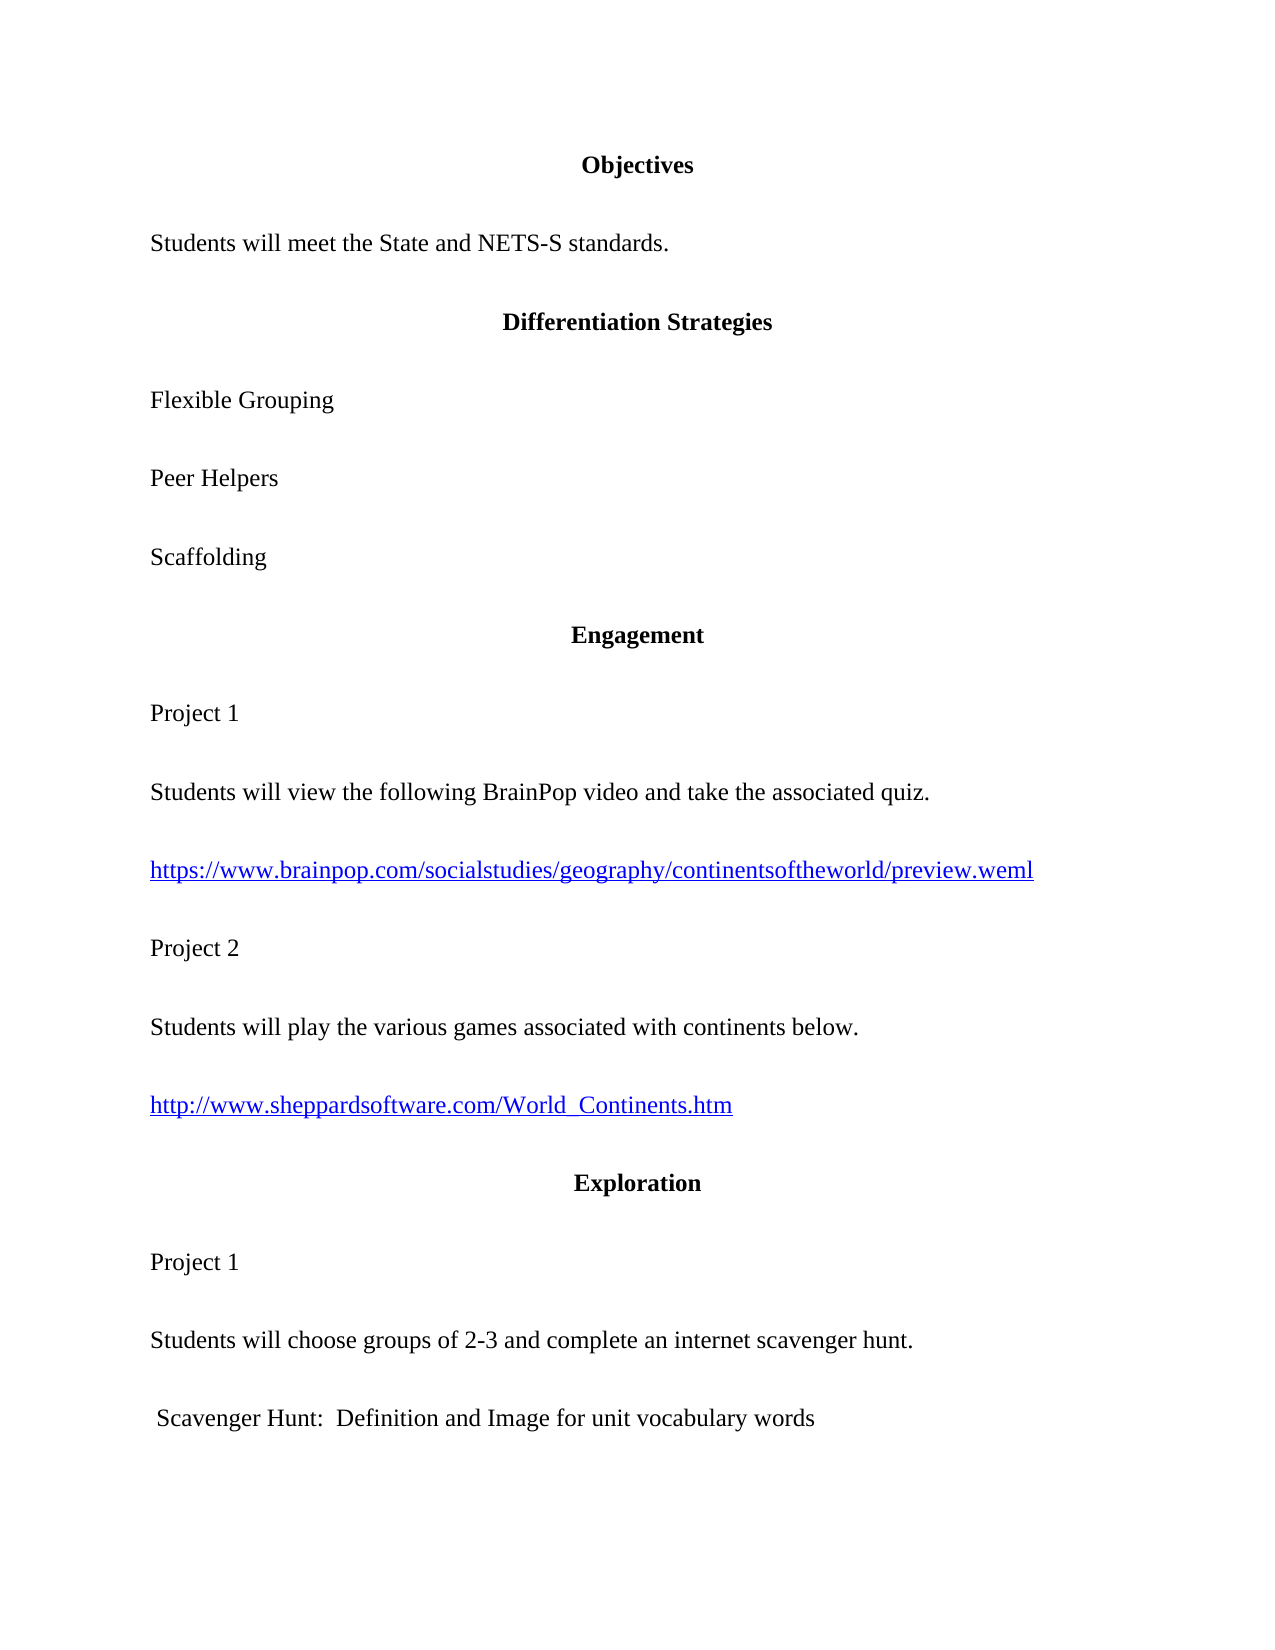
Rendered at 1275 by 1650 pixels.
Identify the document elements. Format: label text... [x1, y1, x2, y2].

text http://www.sheppardsoftware.com/World_Continents.htm [150, 1090, 1125, 1119]
text Project 1 [150, 1247, 1125, 1275]
text Objectives [150, 150, 1125, 179]
text Differentiation Strategies [150, 307, 1125, 335]
text Students will view the following BrainPop video and take the associated quiz. [150, 777, 1125, 805]
text Engagement [150, 620, 1125, 649]
text Project 1 [150, 698, 1125, 727]
text Flexible Grouping [150, 385, 1125, 414]
text Peer Helpers [150, 463, 1125, 492]
text https://www.brainpop.com/socialstudies/geography/continentsoftheworld/preview.weml [150, 855, 1125, 884]
text Students will choose groups of 2-3 and complete an internet scavenger hunt. [150, 1325, 1125, 1354]
text Students will play the various games associated with continents below. [150, 1012, 1125, 1040]
text Scaffolding [150, 542, 1125, 570]
text Students will meet the State and NETS-S standards. [150, 228, 1125, 257]
text Project 2 [150, 933, 1125, 962]
text Exploration [150, 1168, 1125, 1197]
text Scavenger Hunt: Definition and Image for unit vocabulary words [150, 1403, 1125, 1432]
